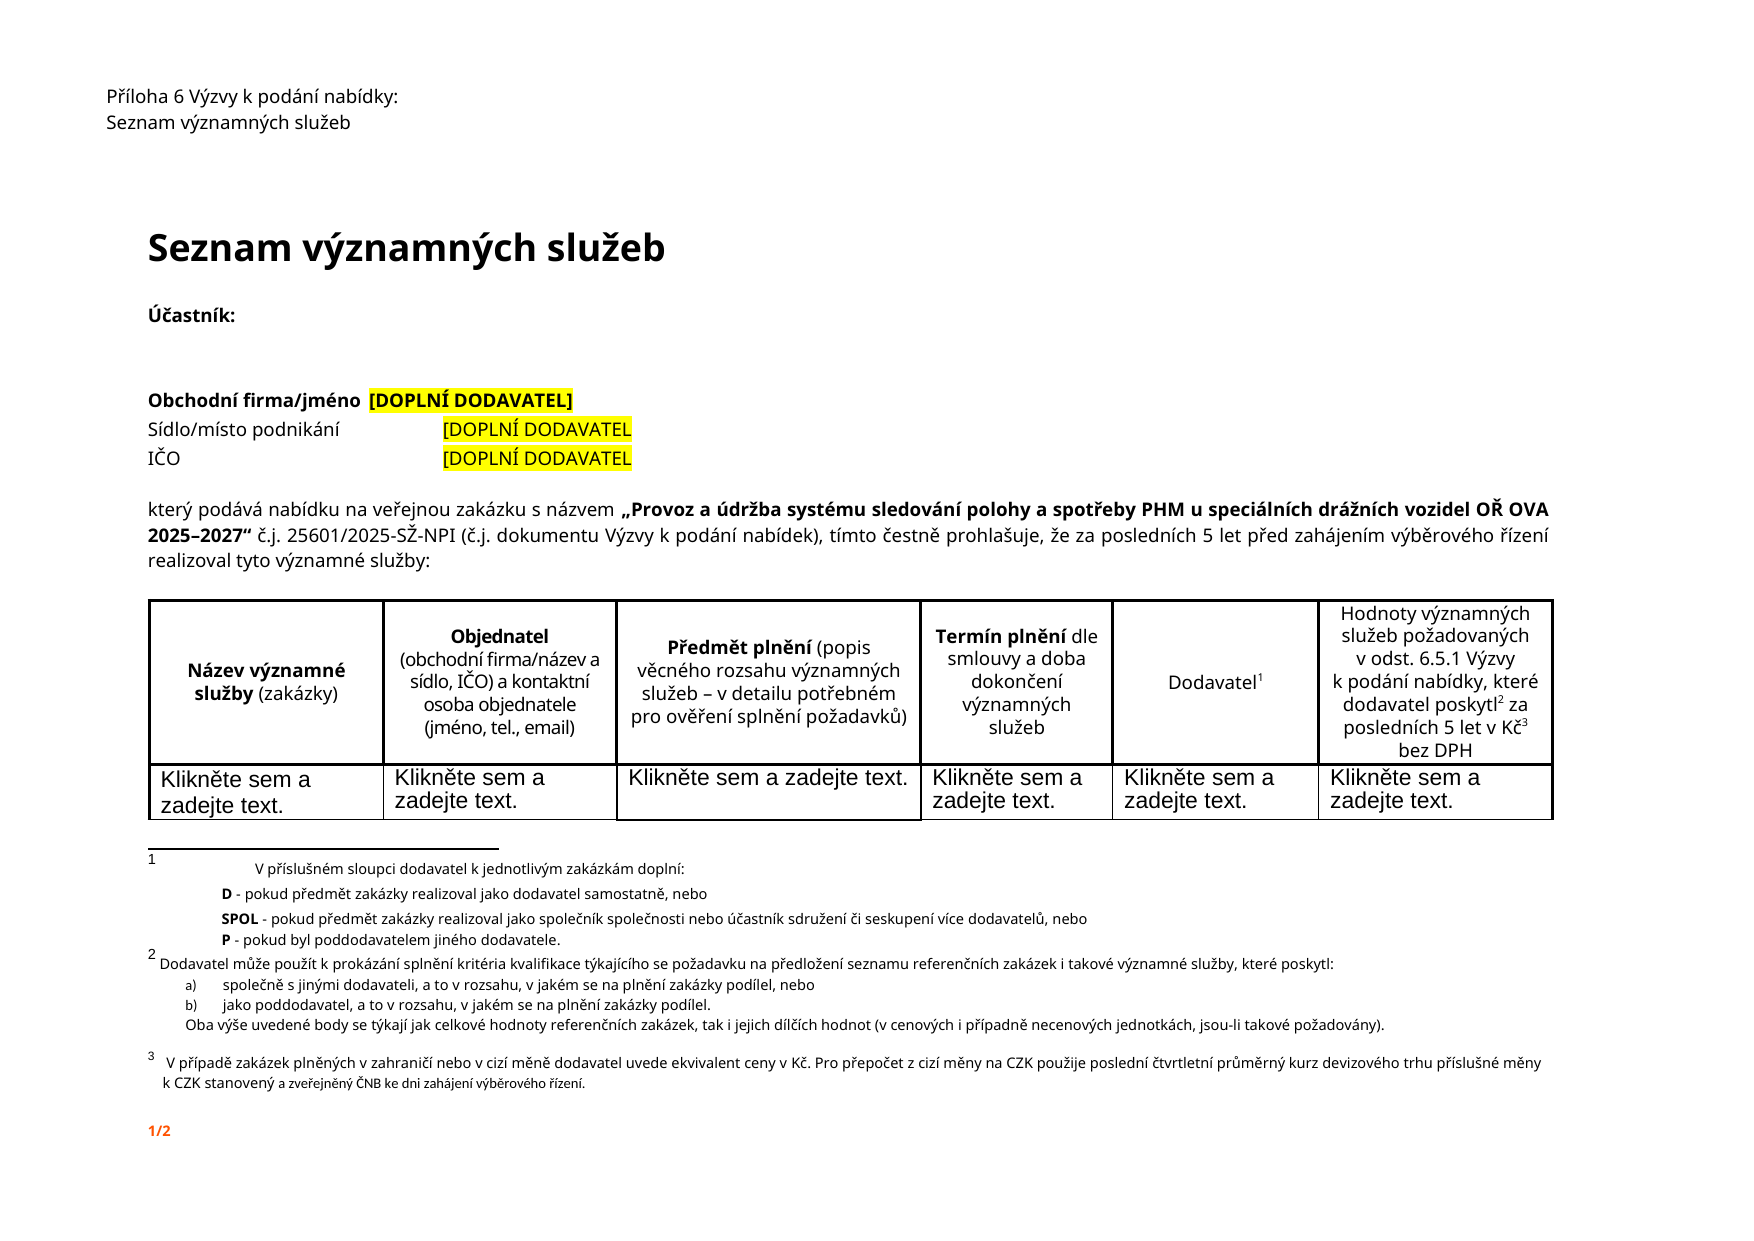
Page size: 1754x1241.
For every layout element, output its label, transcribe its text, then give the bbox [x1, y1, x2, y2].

table_header Objednatel (obchodní firma/název a sídlo, IČO) a kontaktní osoba objednatele (jméno, tel., email) [385, 602, 615, 763]
text který podává nabídku na veřejnou zakázku s názvem „Provoz a údržba systému sledování polohy a spotřeby PHM u speciálních drážních vozidel OŘ OVA 2025–2027“ č.j. 25601/2025-SŽ-NPI (č.j. dokumentu Výzvy k podání nabídek), tímto čestně prohlašuje, že za posledních 5 let před zahájením výběrového řízení realizoval tyto významné služby: [148, 497, 1551, 573]
table_header Název významné služby (zakázky) [151, 602, 382, 763]
title Seznam významných služeb [148, 221, 1551, 272]
text Sídlo/místo podnikání [148, 413, 1551, 442]
table_header Hodnoty významných služeb požadovaných v odst. 6.5.1 Výzvy k podání nabídky, které dodavatel poskytl za posledních 5 let v Kč bez DPH [1320, 602, 1551, 763]
table_header Termín plnění dle smlouvy a doba dokončení významných služeb [922, 602, 1111, 763]
table_header Předmět plnění (popis věcného rozsahu významných služeb – v detailu potřebném pro ověření splnění požadavků) [618, 602, 919, 763]
text IČO [148, 442, 1551, 471]
text Účastník: [148, 297, 1551, 328]
table_header Dodavatel [1114, 602, 1317, 763]
text Obchodní firma/jméno ] [148, 384, 1551, 413]
